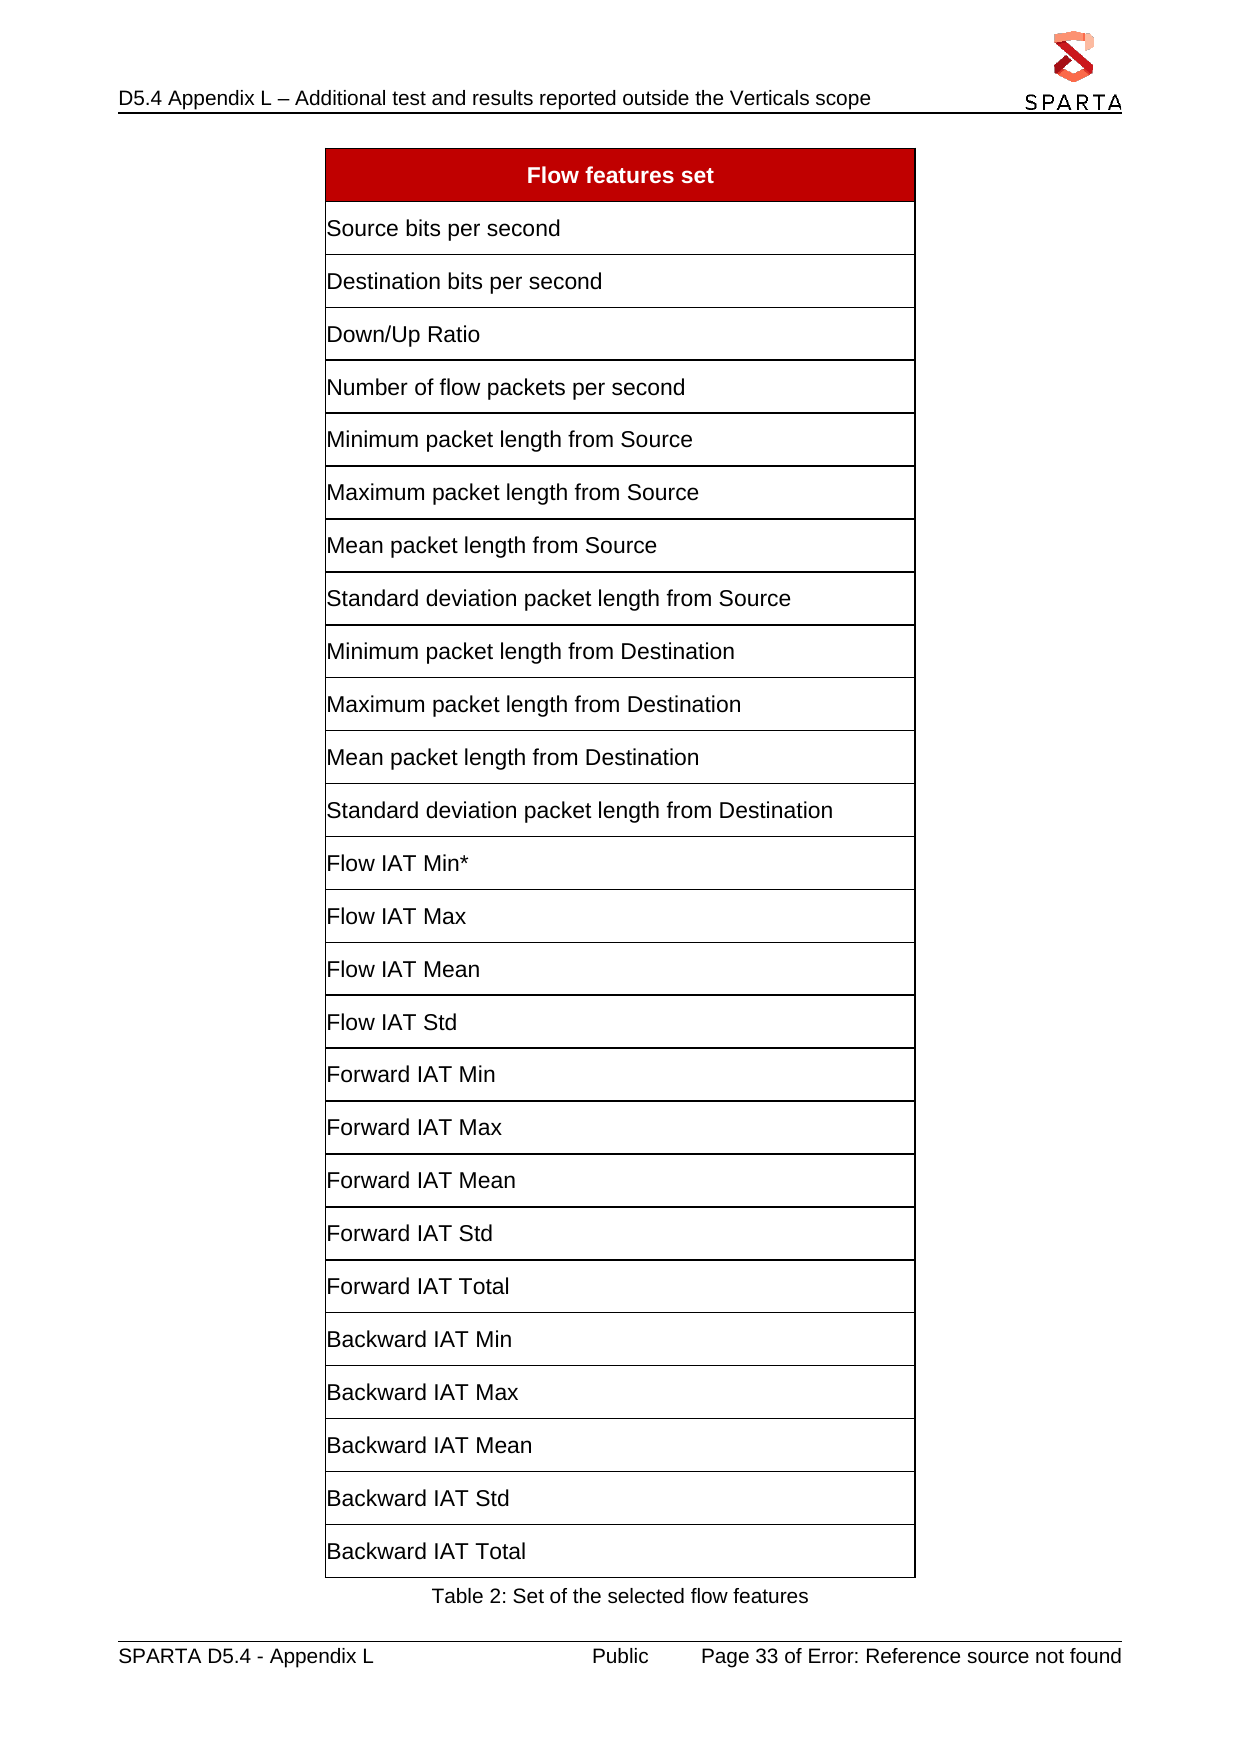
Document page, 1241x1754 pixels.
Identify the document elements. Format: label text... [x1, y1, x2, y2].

table_cell Destination bits per second [326, 255, 914, 306]
table_cell Maximum packet length from Source [326, 467, 914, 518]
table_cell Backward IAT Total [326, 1525, 914, 1576]
table_cell Standard deviation packet length from Destination [326, 784, 914, 836]
table_cell Forward IAT Total [326, 1261, 914, 1312]
table_cell Flow IAT Std [326, 996, 914, 1047]
table_cell Minimum packet length from Source [326, 414, 914, 465]
table_cell Flow IAT Mean [326, 943, 914, 994]
table_cell Backward IAT Std [326, 1472, 914, 1523]
picture [1025, 31, 1122, 110]
table_cell Backward IAT Min [326, 1313, 914, 1365]
table_cell Backward IAT Mean [326, 1419, 914, 1471]
table_cell Backward IAT Max [326, 1366, 914, 1418]
table_cell Minimum packet length from Destination [326, 626, 914, 677]
table_cell Flow IAT Min* [326, 837, 914, 888]
table_cell Standard deviation packet length from Source [326, 573, 914, 624]
table_cell Maximum packet length from Destination [326, 678, 914, 730]
table_cell Mean packet length from Destination [326, 731, 914, 783]
table_cell Down/Up Ratio [326, 308, 914, 359]
table_cell Number of flow packets per second [326, 361, 914, 412]
table_cell Source bits per second [326, 202, 914, 253]
table_cell Forward IAT Mean [326, 1155, 914, 1206]
table_cell Forward IAT Max [326, 1102, 914, 1153]
table_cell Forward IAT Std [326, 1208, 914, 1259]
table_header Flow features set [326, 149, 914, 201]
table_cell Mean packet length from Source [326, 520, 914, 571]
text Table 2: Set of the selected flow features [118, 1584, 1122, 1608]
table_cell Forward IAT Min [326, 1049, 914, 1100]
table_cell Flow IAT Max [326, 890, 914, 941]
